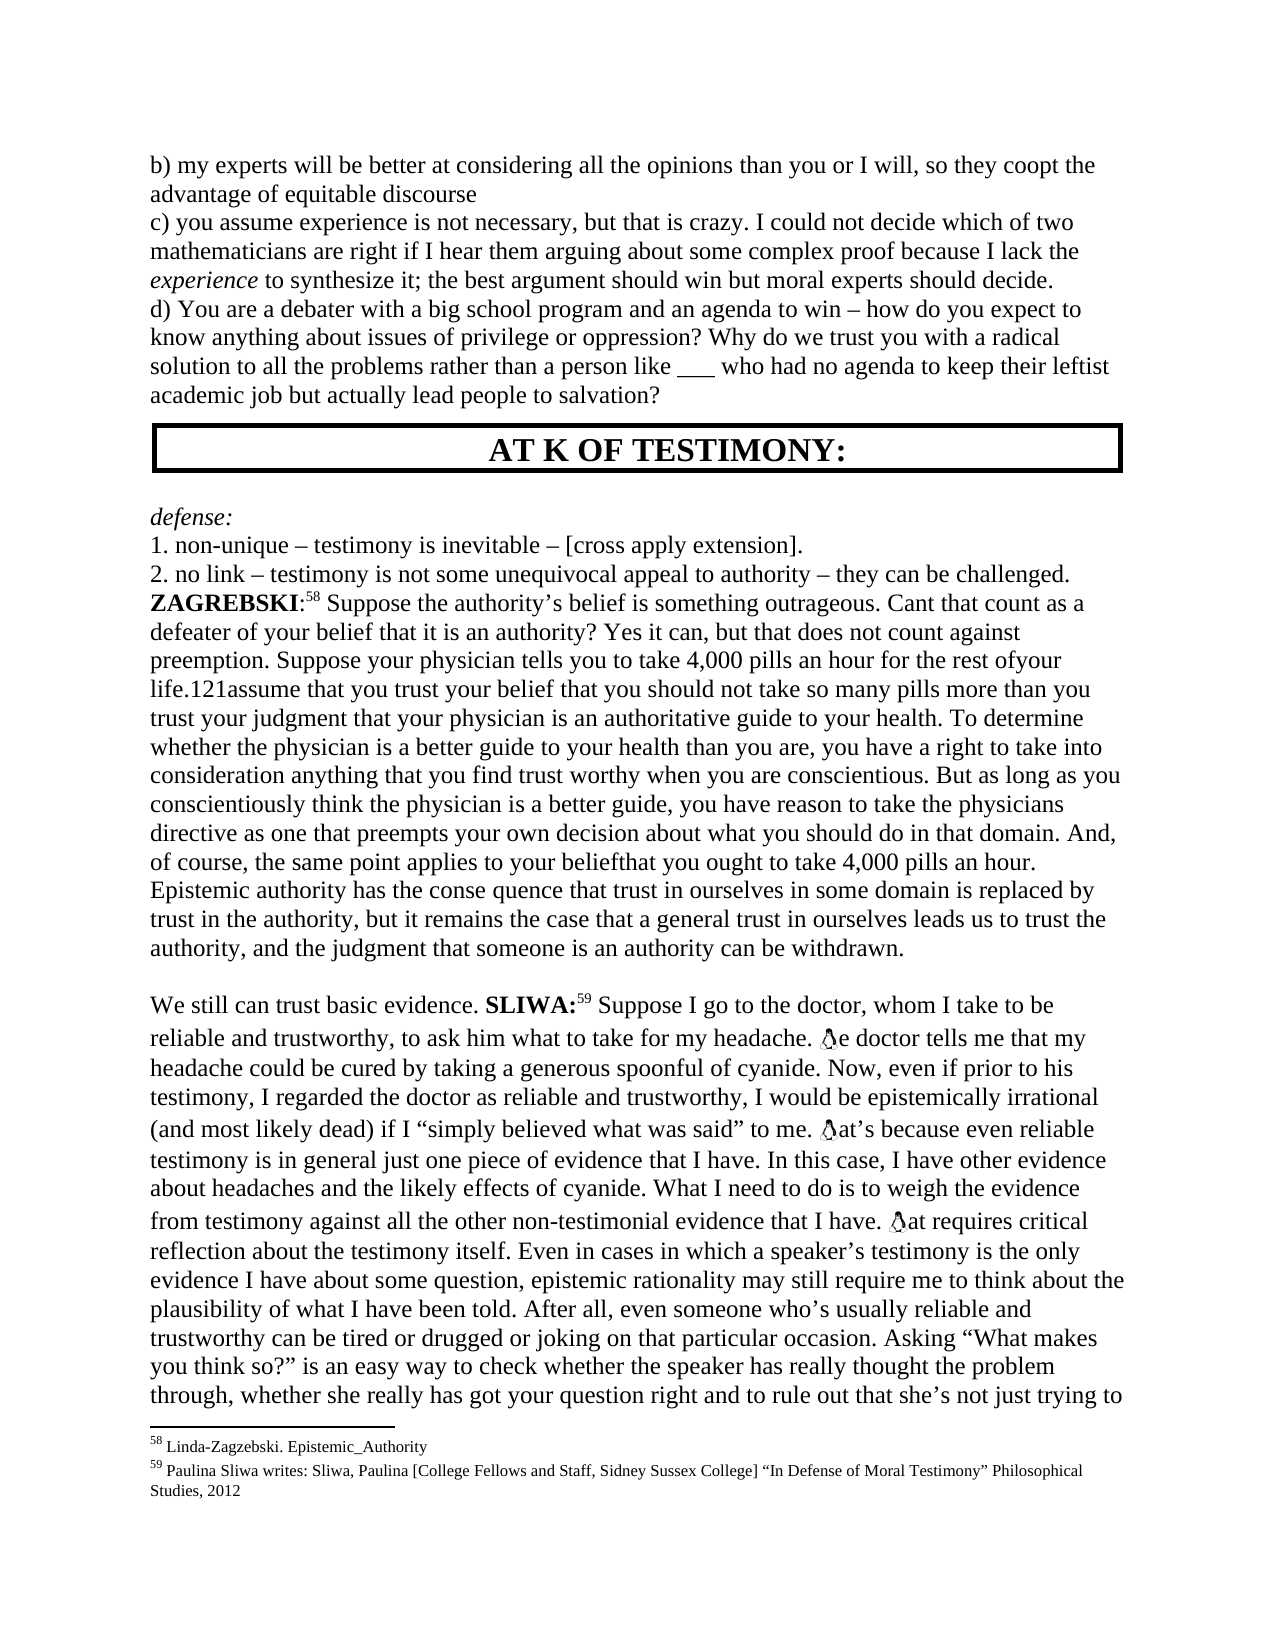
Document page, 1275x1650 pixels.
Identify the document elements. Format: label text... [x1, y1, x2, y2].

text b) my experts will be better at considering all the opinions than you or I will, so they coopt the advantage of equitable discourse [150, 150, 1125, 207]
text d) You are a debater with a big school program and an agenda to win – how do you expect to know anything about issues of privilege or oppression? Why do we trust you with a radical solution to all the problems rather than a person like ___ who had no agenda to keep their leftist academic job but actually lead people to salvation? [150, 294, 1125, 409]
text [150, 990, 1125, 1409]
text defense: [150, 502, 1125, 530]
title AT K of testimony: [157, 428, 1118, 468]
text ZAGREBSKI: Suppose the authority’s belief is something outrageous. Cant that count as a defeater of your belief that it is an authority? Yes it can, but that does not count against preemption. Suppose your physician tells you to take 4,000 pills an hour for the rest ofyour life.121assume that you trust your belief that you should not take so many pills more than you trust your judgment that your physician is an authoritative guide to your health. To determine whether the physician is a better guide to your health than you are, you have a right to take into consideration anything that you find trust­ worthy when you are conscientious. But as long as you conscientiously think the physician is a better guide, you have reason to take the physicians directive as one that preempts your own decision about what you should do in that domain. And, of course, the same point applies to your beliefthat you ought to take 4,000 pills an hour. Epistemic authority has the conse­ quence that trust in ourselves in some domain is replaced by trust in the authority, but it remains the case that a general trust in ourselves leads us to trust the authority, and the judgment that someone is an authority can be withdrawn. [150, 588, 1125, 962]
text 2. no link – testimony is not some unequivocal appeal to authority – they can be challenged. [150, 559, 1125, 588]
text 1. non-unique – testimony is inevitable – [cross apply extension]. [150, 530, 1125, 559]
text c) you assume experience is not necessary, but that is crazy. I could not decide which of two mathematicians are right if I hear them arguing about some complex proof because I lack the experience to synthesize it; the best argument should win but moral experts should decide. [150, 207, 1125, 294]
